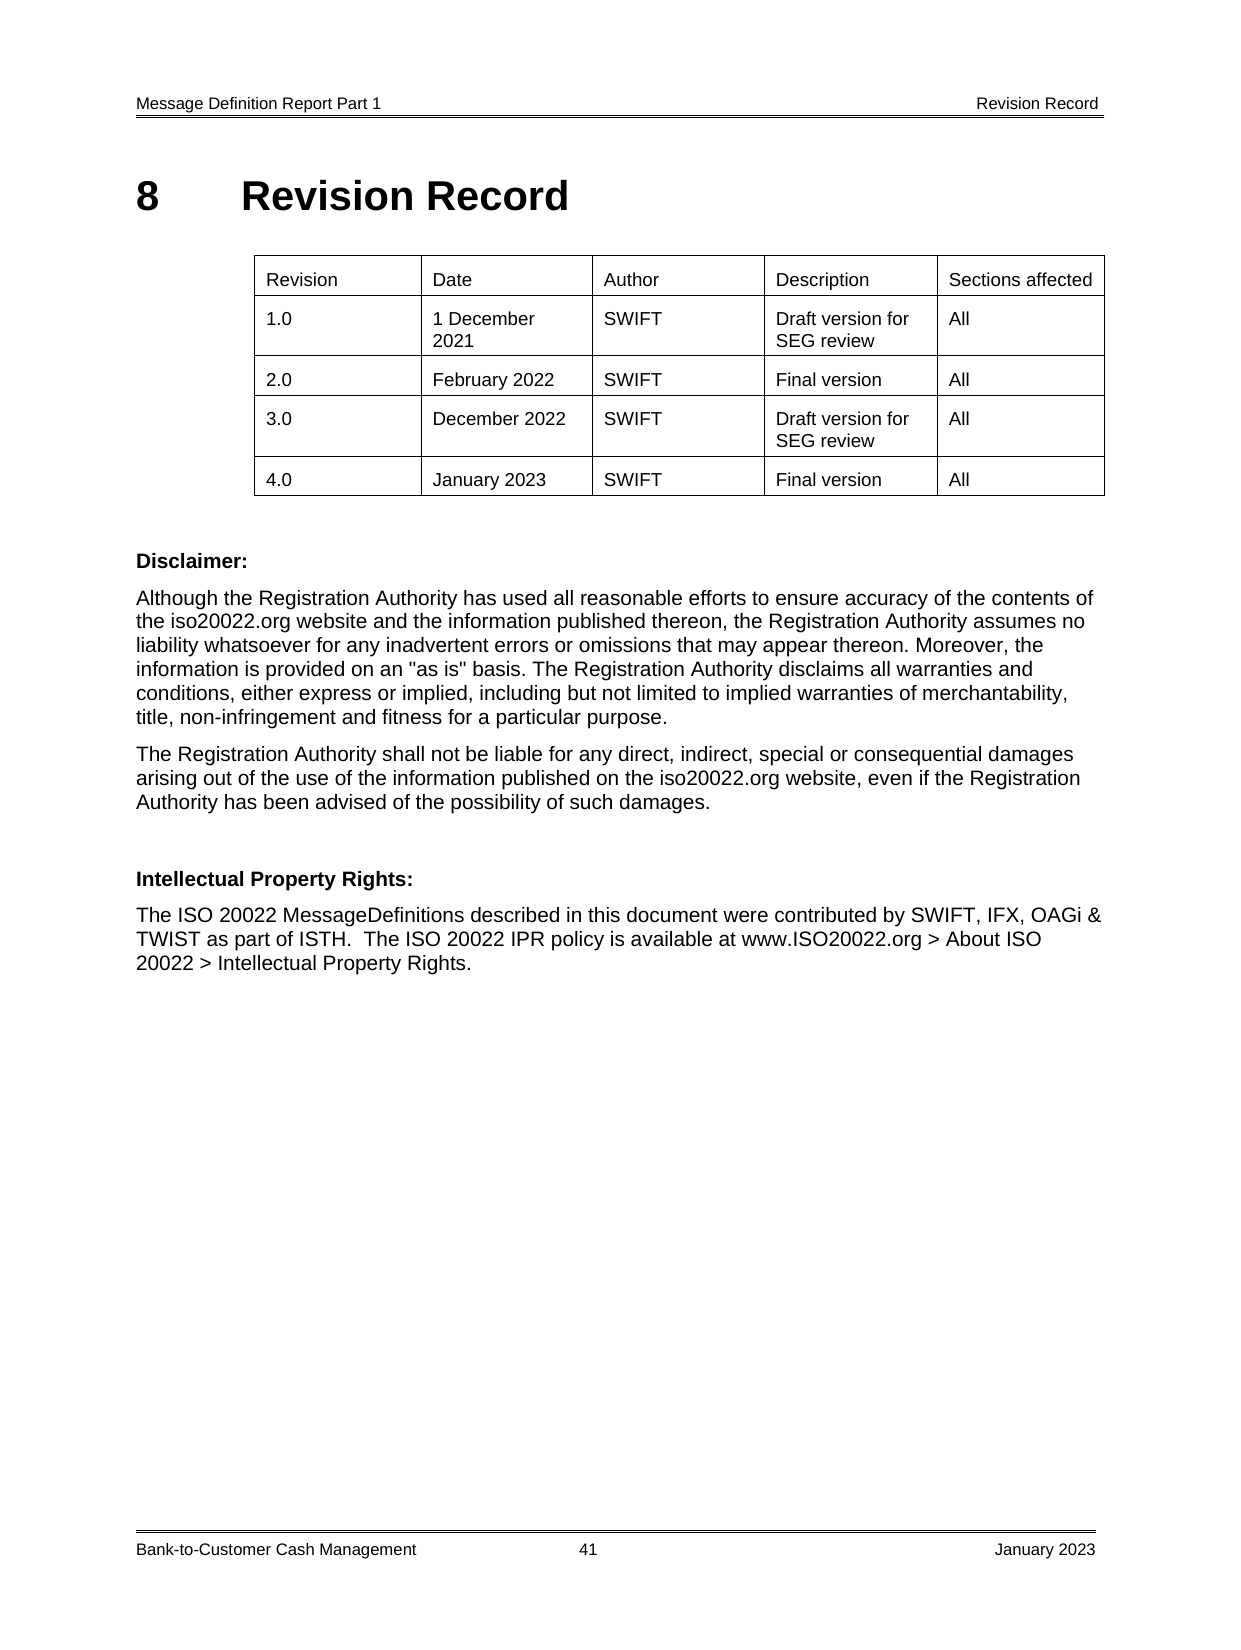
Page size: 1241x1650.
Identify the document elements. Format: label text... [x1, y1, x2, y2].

table_cell 3.0 [255, 396, 421, 456]
table_cell 1.0 [255, 296, 421, 355]
table_cell December 2022 [422, 396, 592, 456]
table_cell February 2022 [422, 356, 592, 395]
text Although the Registration Authority has used all reasonable efforts to ensure accuracy of the contents of the iso20022.org website and the information published thereon, the Registration Authority assumes no liability whatsoever for any inadvertent errors or omissions that may appear thereon. Moreover, the information is provided on an "as is" basis. The Registration Authority disclaims all warranties and conditions, either express or implied, including but not limited to implied warranties of merchantability, title, non-infringement and fitness for a particular purpose. [136, 585, 1104, 729]
table_cell Draft version for SEG review [765, 296, 937, 355]
table_cell Final version [765, 356, 937, 395]
table_cell January 2023 [422, 457, 592, 495]
text Disclaimer: [136, 549, 1104, 573]
table_cell All [938, 356, 1104, 395]
table_cell All [938, 457, 1104, 495]
table_header Description [765, 256, 937, 294]
table_cell 1 December 2021 [422, 296, 592, 355]
text The Registration Authority shall not be liable for any direct, indirect, special or consequential damages arising out of the use of the information published on the iso20022.org website, even if the Registration Authority has been advised of the possibility of such damages. [136, 742, 1104, 813]
table_cell SWIFT [593, 457, 764, 495]
table_cell SWIFT [593, 396, 764, 456]
table_cell All [938, 296, 1104, 355]
table_cell 2.0 [255, 356, 421, 395]
table_cell 4.0 [255, 457, 421, 495]
subtitle Revision Record [136, 171, 1104, 219]
table_cell All [938, 396, 1104, 456]
table_header Sections affected [938, 256, 1104, 294]
table_header Revision [255, 256, 421, 294]
text The ISO 20022 MessageDefinitions described in this document were contributed by SWIFT, IFX, OAGi & TWIST as part of ISTH. The ISO 20022 IPR policy is available at www.ISO20022.org > About ISO 20022 > Intellectual Property Rights. [136, 903, 1104, 975]
table_header Date [422, 256, 592, 294]
text Intellectual Property Rights: [136, 867, 1104, 891]
table_cell Draft version for SEG review [765, 396, 937, 456]
table_header Author [593, 256, 764, 294]
table_cell SWIFT [593, 356, 764, 395]
table_cell SWIFT [593, 296, 764, 355]
table_cell Final version [765, 457, 937, 495]
